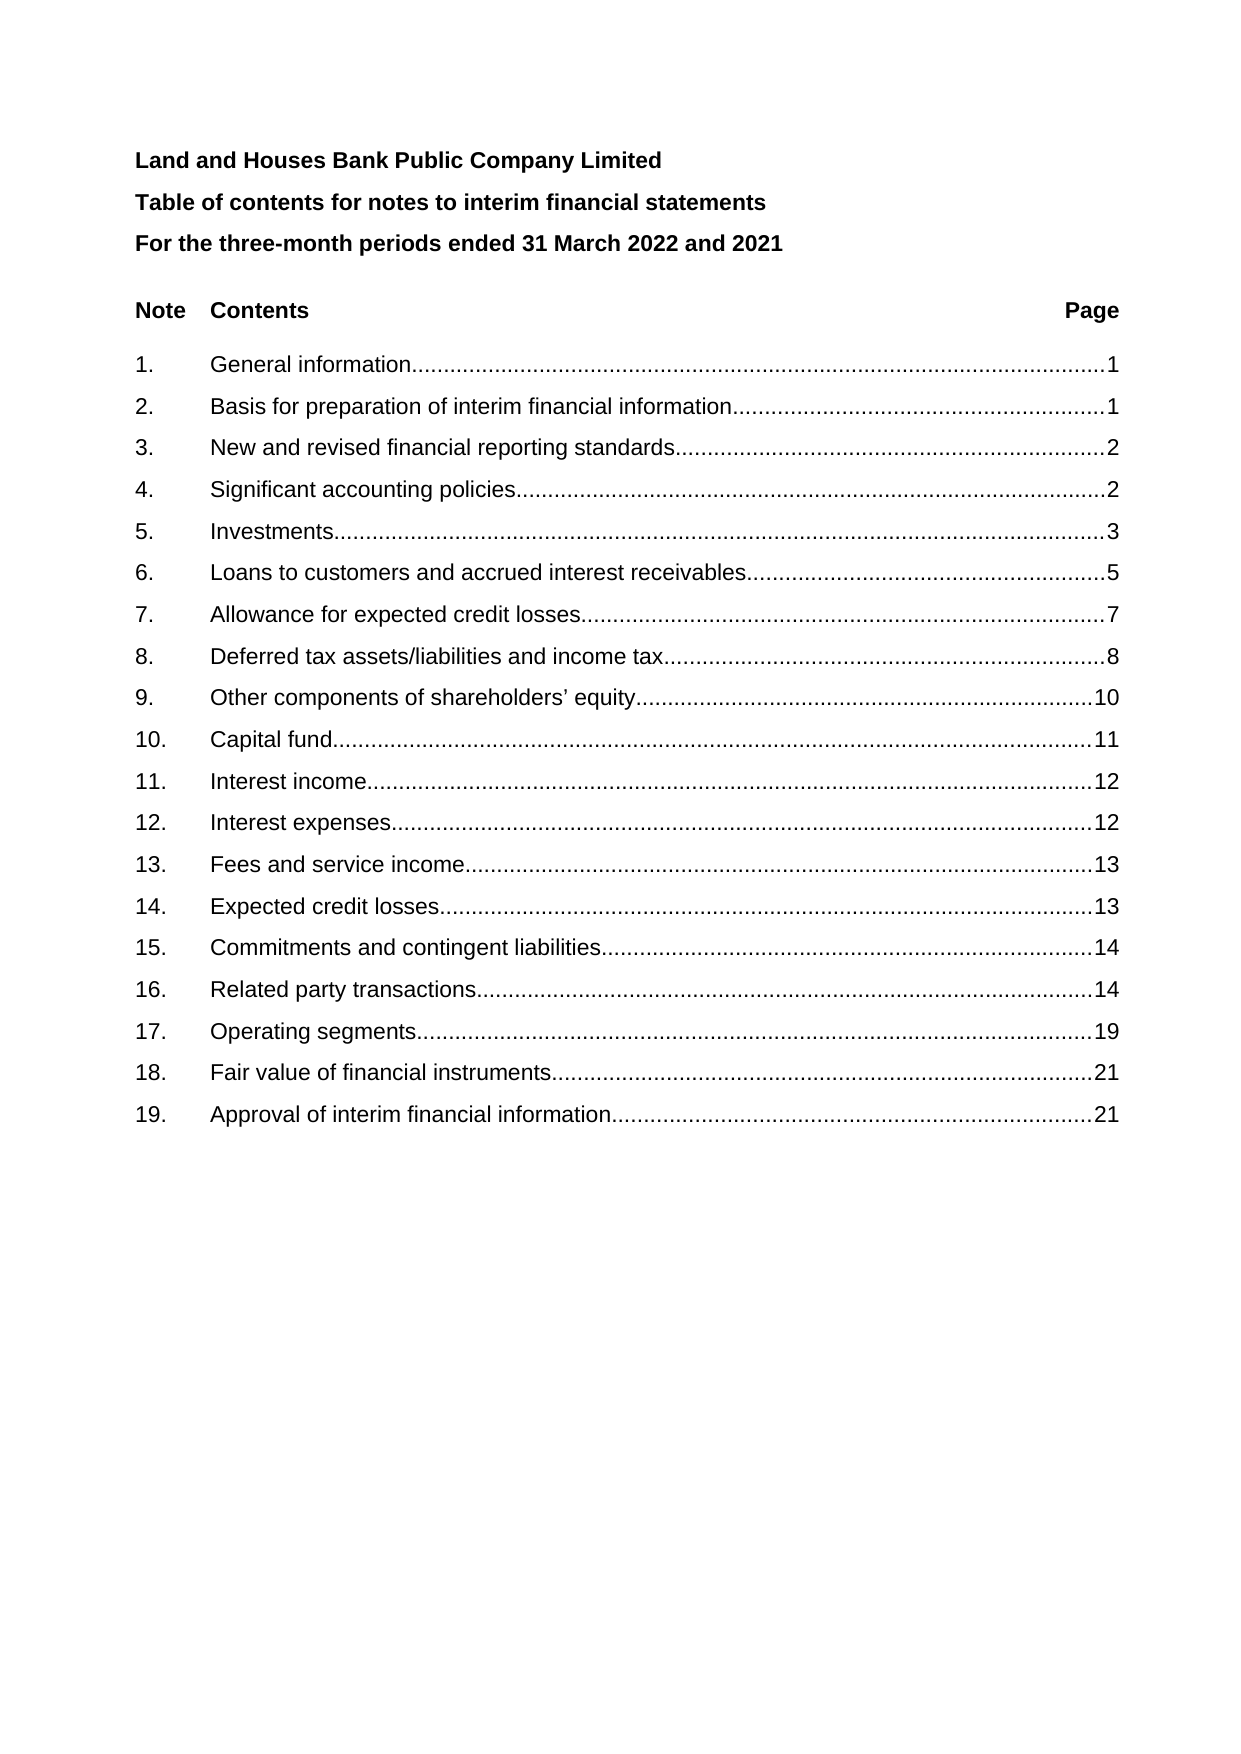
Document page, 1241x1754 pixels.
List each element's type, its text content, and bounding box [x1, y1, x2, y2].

text Land and Houses Bank Public Company Limited [135, 135, 1128, 177]
text 1. General information 1 [135, 339, 1128, 381]
text 14. Expected credit losses 13 [135, 881, 1128, 922]
text 3. New and revised financial reporting standards 2 [135, 422, 1128, 464]
text For the three-month periods ended 31 March 2022 and 2021 [135, 218, 1128, 260]
text 17. Operating segments 19 [135, 1006, 1128, 1047]
text 7. Allowance for expected credit losses 7 [135, 589, 1128, 631]
text 4. Significant accounting policies 2 [135, 464, 1128, 506]
text 10. Capital fund 11 [135, 714, 1128, 756]
text 9. Other components of shareholders’ equity 10 [135, 672, 1128, 714]
text 19. Approval of interim financial information 21 [135, 1089, 1128, 1131]
text 16. Related party transactions 14 [135, 964, 1128, 1006]
text 2. Basis for preparation of interim financial information 1 [135, 381, 1128, 422]
text 11. Interest income 12 [135, 756, 1128, 797]
text 13. Fees and service income 13 [135, 839, 1128, 881]
text 12. Interest expenses 12 [135, 797, 1128, 839]
text 5. Investments 3 [135, 506, 1128, 547]
text 8. Deferred tax assets/liabilities and income tax 8 [135, 631, 1128, 672]
text 6. Loans to customers and accrued interest receivables 5 [135, 547, 1128, 589]
text Table of contents for notes to interim financial statements [135, 177, 1128, 218]
text Note Contents Page [135, 285, 1128, 327]
text 15. Commitments and contingent liabilities 14 [135, 922, 1128, 964]
text 18. Fair value of financial instruments 21 [135, 1047, 1128, 1089]
